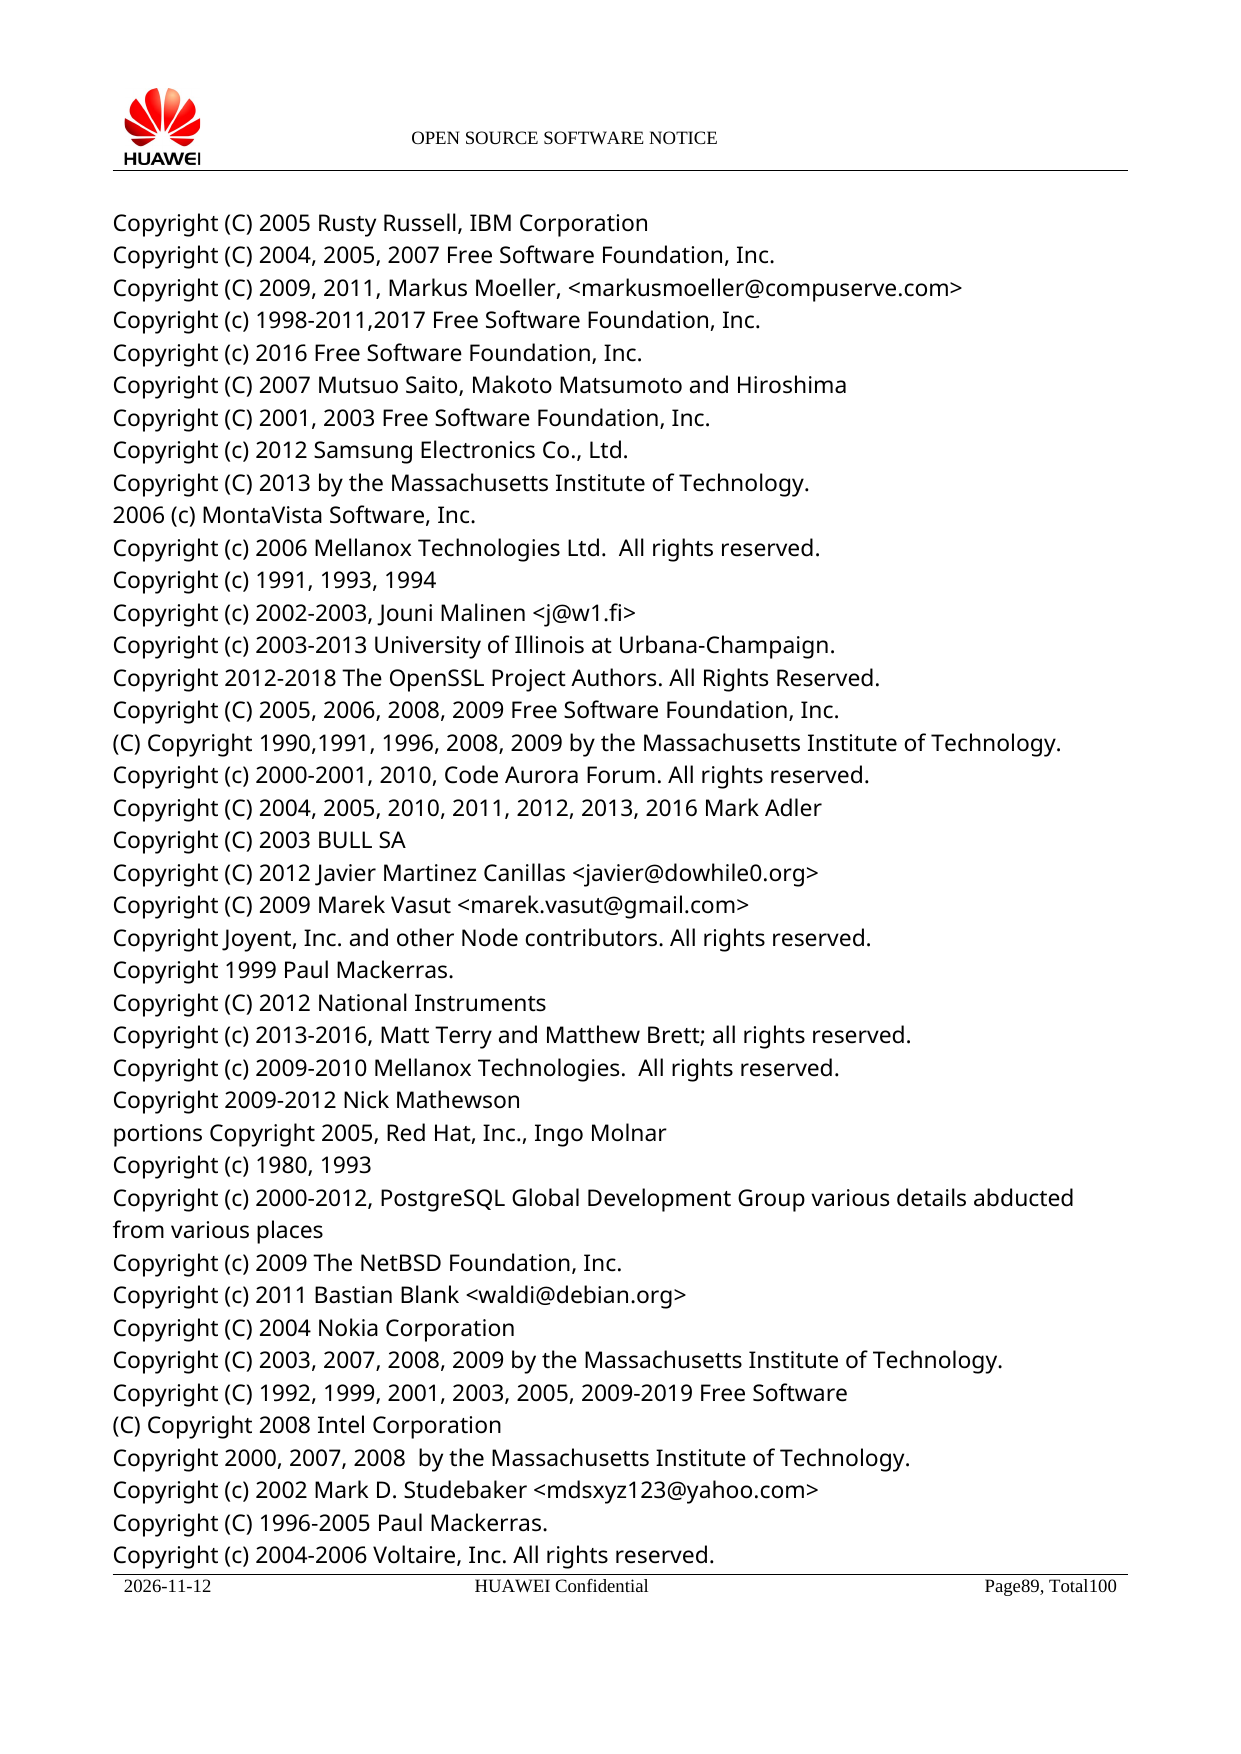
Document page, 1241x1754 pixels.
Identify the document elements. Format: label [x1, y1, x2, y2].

picture [124, 88, 201, 165]
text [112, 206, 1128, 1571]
